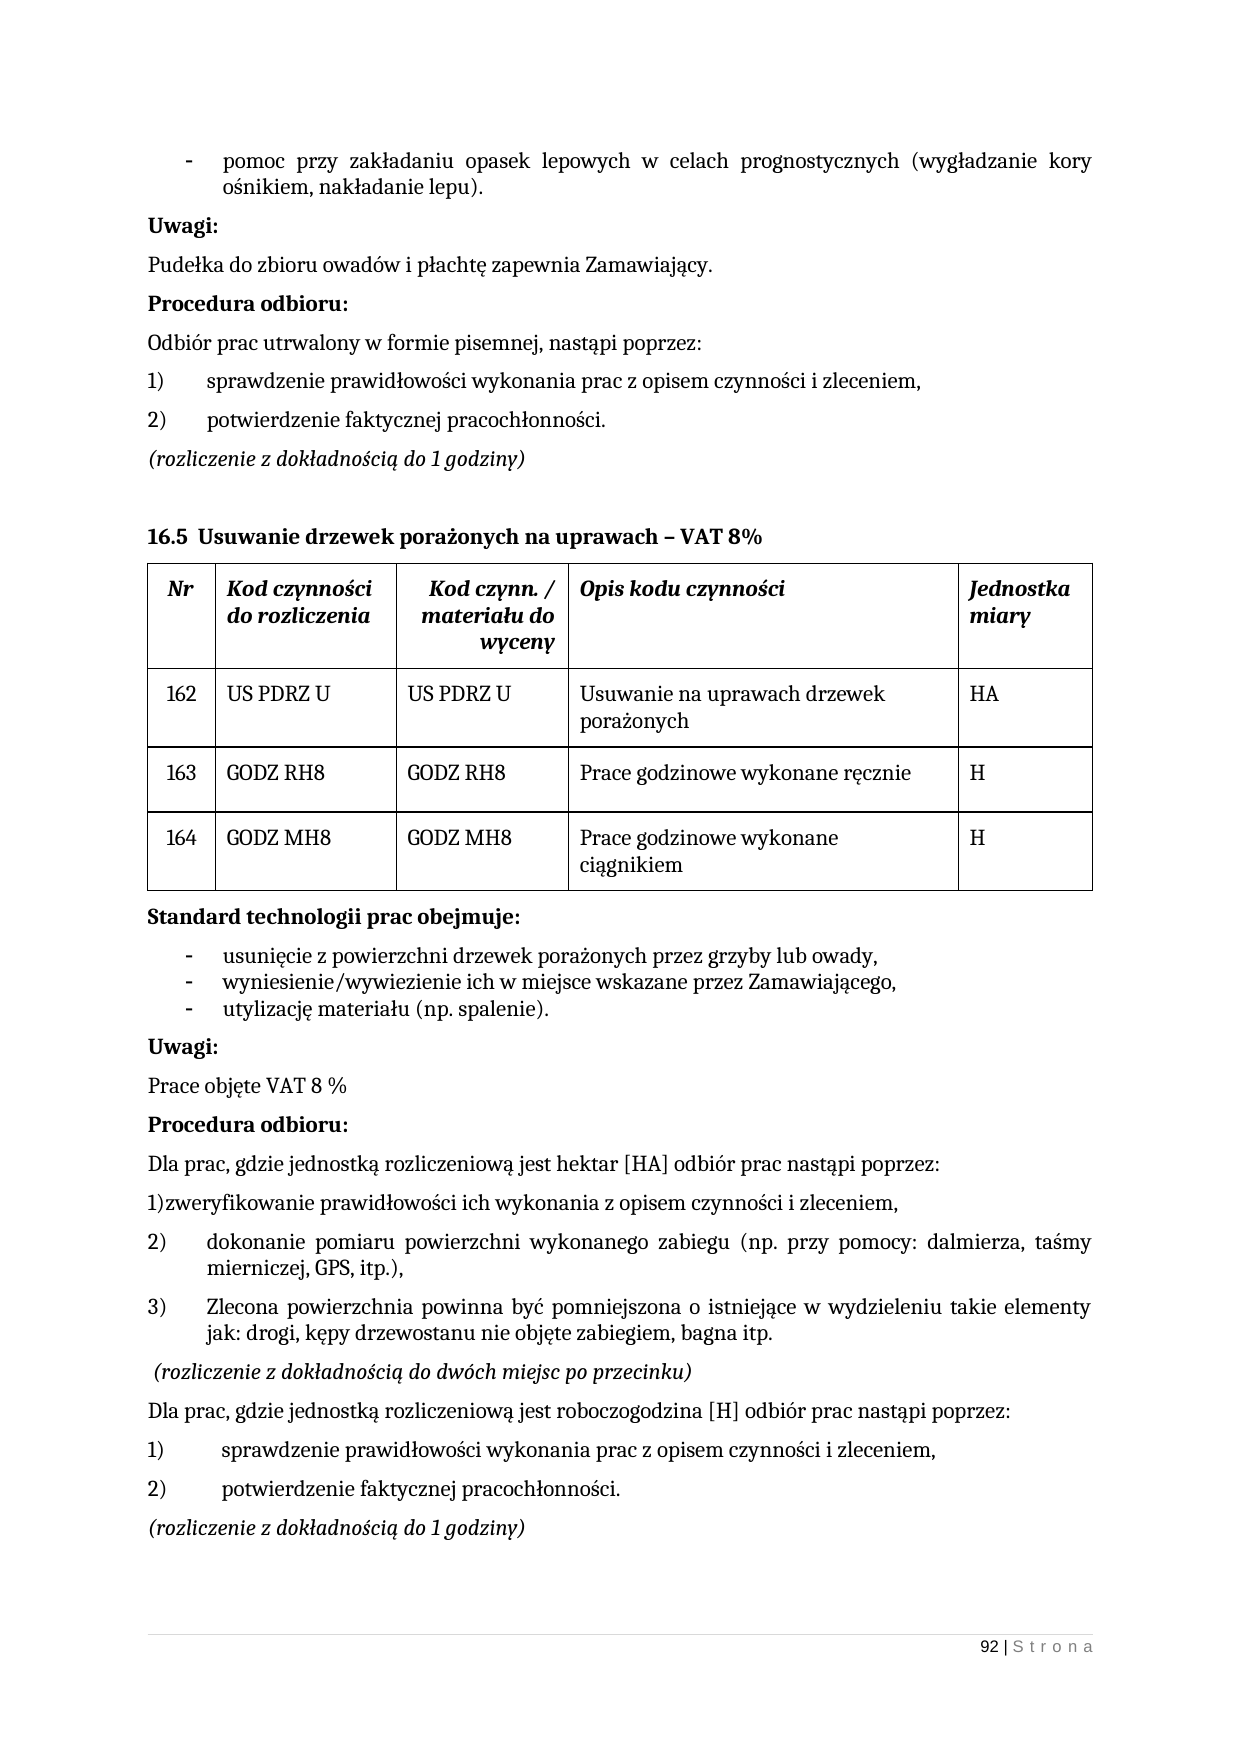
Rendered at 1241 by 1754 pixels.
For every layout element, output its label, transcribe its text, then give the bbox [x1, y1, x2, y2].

text 16.5 Usuwanie drzewek porażonych na uprawach – VAT 8% [148, 524, 1093, 550]
text Dla prac, gdzie jednostką rozliczeniową jest hektar [HA] odbiór prac nastąpi poprzez: [148, 1151, 1093, 1177]
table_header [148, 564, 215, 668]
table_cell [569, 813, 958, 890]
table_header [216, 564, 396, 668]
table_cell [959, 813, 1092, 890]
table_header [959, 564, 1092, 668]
text 1) sprawdzenie prawidłowości wykonania prac z opisem czynności i zleceniem, [148, 1437, 1093, 1463]
list dokonanie pomiaru powierzchni wykonanego zabiegu (np. przy pomocy: dalmierza, taśmy mierniczej, GPS, itp.), [148, 1228, 1093, 1281]
list pomoc przy zakładaniu opasek lepowych w celach prognostycznych (wygładzanie kory ośnikiem, nakładanie lepu). [185, 148, 1093, 200]
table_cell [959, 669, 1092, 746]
text (rozliczenie z dokładnością do dwóch miejsc po przecinku) [148, 1359, 1093, 1385]
text Uwagi: [148, 1034, 1093, 1061]
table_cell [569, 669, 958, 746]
text Procedura odbioru: [148, 1112, 1093, 1138]
text 2) potwierdzenie faktycznej pracochłonności. [148, 1475, 1093, 1502]
text Procedura odbioru: [148, 291, 1093, 317]
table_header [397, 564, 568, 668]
text Odbiór prac utrwalony w formie pisemnej, nastąpi poprzez: [148, 329, 1093, 356]
text Dla prac, gdzie jednostką rozliczeniową jest roboczogodzina [H] odbiór prac nastąpi poprzez: [148, 1398, 1093, 1424]
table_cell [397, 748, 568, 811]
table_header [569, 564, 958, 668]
text Standard technologii prac obejmuje: [148, 904, 1093, 930]
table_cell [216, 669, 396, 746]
text Prace objęte VAT 8 % [148, 1073, 1093, 1099]
list Zlecona powierzchnia powinna być pomniejszona o istniejące w wydzieleniu takie elementy jak: drogi, kępy drzewostanu nie objęte zabiegiem, bagna itp. [148, 1294, 1093, 1346]
text Pudełka do zbioru owadów i płachtę zapewnia Zamawiający. [148, 252, 1093, 278]
list wyniesienie/wywiezienie ich w miejsce wskazane przez Zamawiającego, [185, 969, 1093, 995]
text Uwagi: [148, 213, 1093, 239]
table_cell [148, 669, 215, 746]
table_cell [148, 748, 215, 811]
list zweryfikowanie prawidłowości ich wykonania z opisem czynności i zleceniem, [148, 1189, 1093, 1216]
list usunięcie z powierzchni drzewek porażonych przez grzyby lub owady, [185, 943, 1093, 969]
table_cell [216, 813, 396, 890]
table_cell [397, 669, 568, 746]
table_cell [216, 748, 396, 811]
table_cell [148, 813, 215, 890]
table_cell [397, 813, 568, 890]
text 2) potwierdzenie faktycznej pracochłonności. [148, 407, 1093, 433]
text 1) sprawdzenie prawidłowości wykonania prac z opisem czynności i zleceniem, [148, 368, 1093, 394]
text (rozliczenie z dokładnością do 1 godziny) [148, 446, 1093, 472]
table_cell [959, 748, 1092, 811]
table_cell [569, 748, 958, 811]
list utylizację materiału (np. spalenie). [185, 995, 1093, 1022]
text (rozliczenie z dokładnością do 1 godziny) [148, 1514, 1093, 1541]
